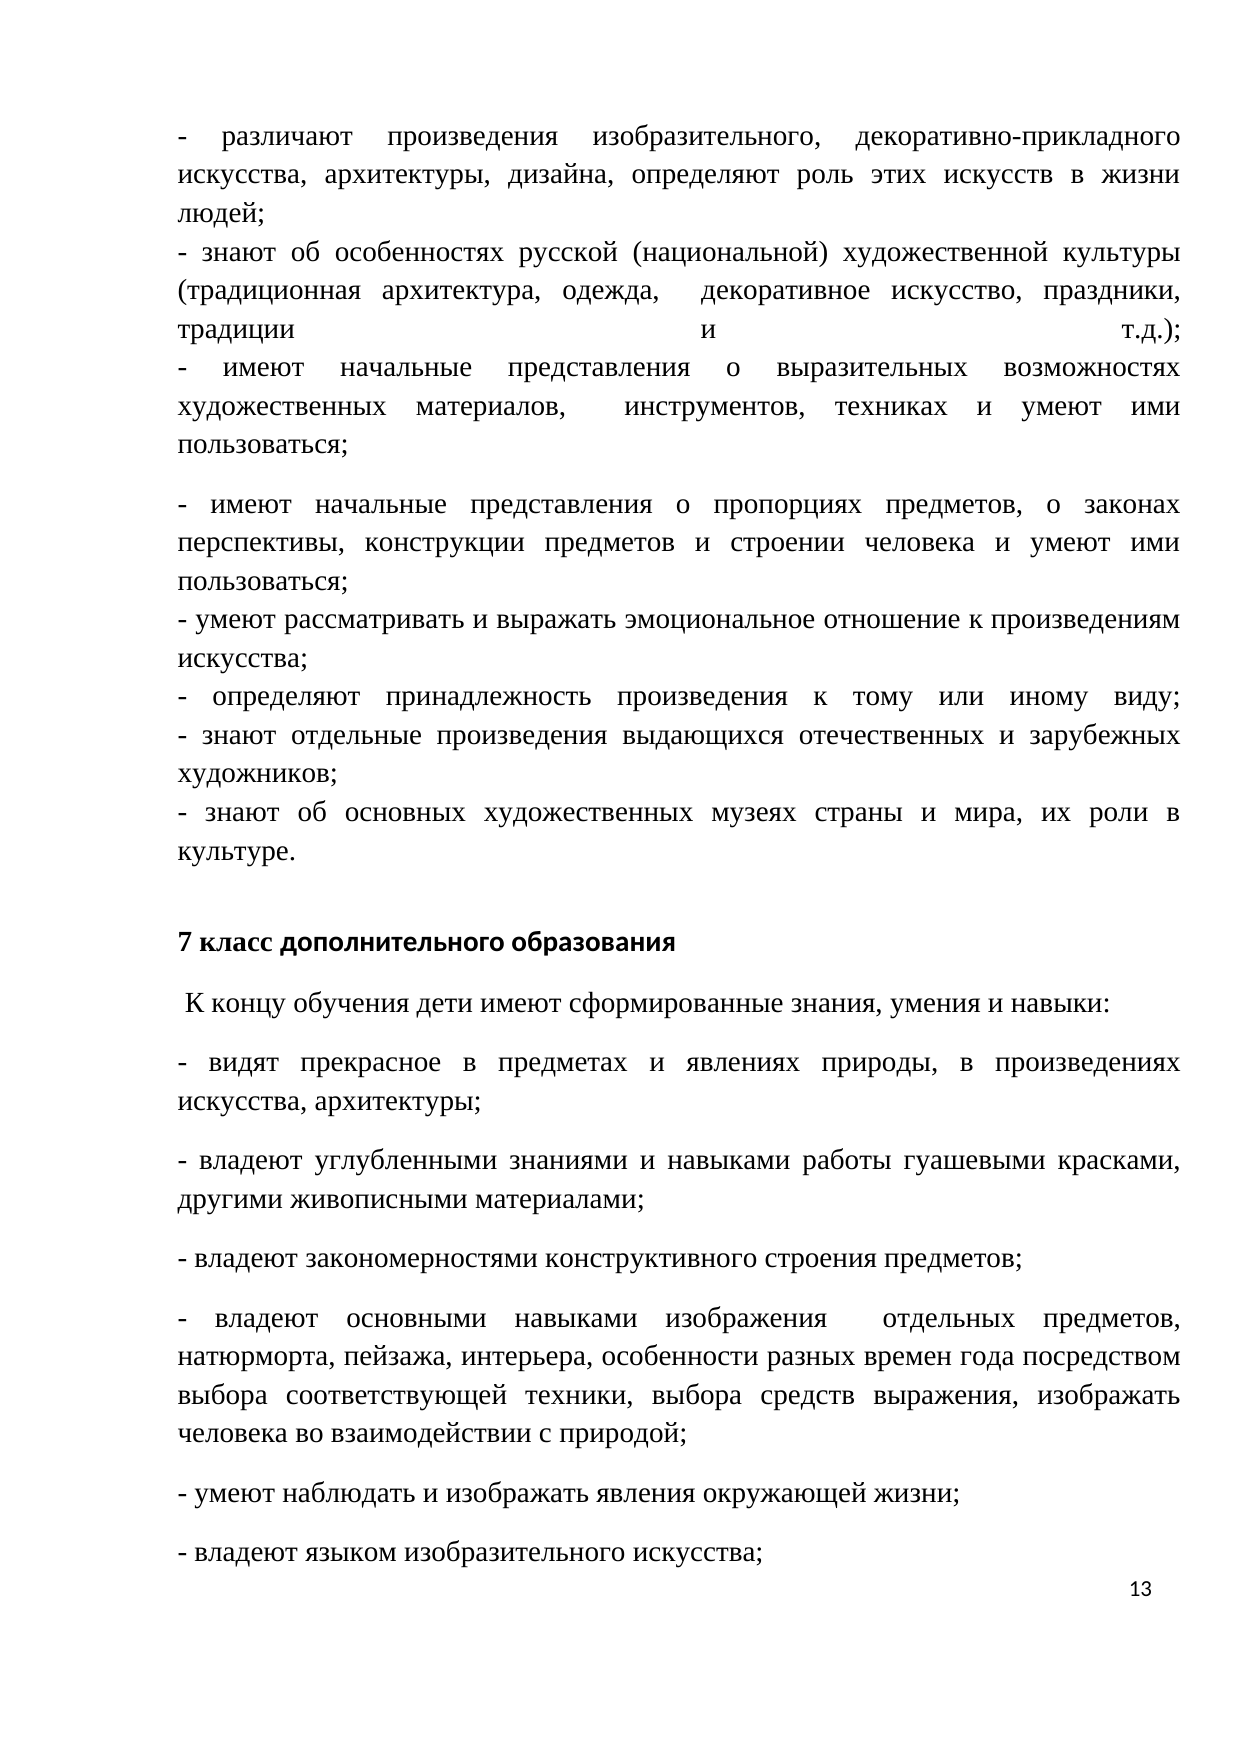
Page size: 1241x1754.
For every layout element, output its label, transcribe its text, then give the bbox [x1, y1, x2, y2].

text - владеют углубленными знаниями и навыками работы гуашевыми красками, другими живописными материалами; [177, 1142, 1181, 1214]
text - владеют закономерностями конструктивного строения предметов; [177, 1240, 1181, 1274]
text - имеют начальные представления о пропорциях предметов, о законах перспективы, конструкции предметов и строении человека и умеют ими пользоваться; - умеют рассматривать и выражать эмоциональное отношение к произведениям искусства; - определяют принадлежность произведения к тому или иному виду; - знают отдельные произведения выдающихся отечественных и зарубежных художников; - знают об основных художественных музеях страны и мира, их роли в культуре. [177, 486, 1181, 898]
text 7 класс дополнительного образования [177, 923, 1181, 959]
text - владеют основными навыками изображения отдельных предметов, натюрморта, пейзажа, интерьера, особенности разных времен года посредством выбора соответствующей техники, выбора средств выражения, изображать человека во взаимодействии с природой; [177, 1300, 1181, 1449]
text - видят прекрасное в предметах и явлениях природы, в произведениях искусства, архитектуры; [177, 1044, 1181, 1117]
text - владеют языком изобразительного искусства; [177, 1534, 1181, 1568]
text К концу обучения дети имеют сформированные знания, умения и навыки: [177, 985, 1181, 1019]
text - различают произведения изобразительного, декоративно-прикладного искусства, архитектуры, дизайна, определяют роль этих искусств в жизни людей; - знают об особенностях русской (национальной) художественной культуры (традиционная архитектура, одежда, декоративное искусство, праздники, традиции и т.д.); - имеют начальные представления о выразительных возможностях художественных материалов, инструментов, техниках и умеют ими пользоваться; [177, 118, 1181, 460]
text - умеют наблюдать и изображать явления окружающей жизни; [177, 1475, 1181, 1508]
